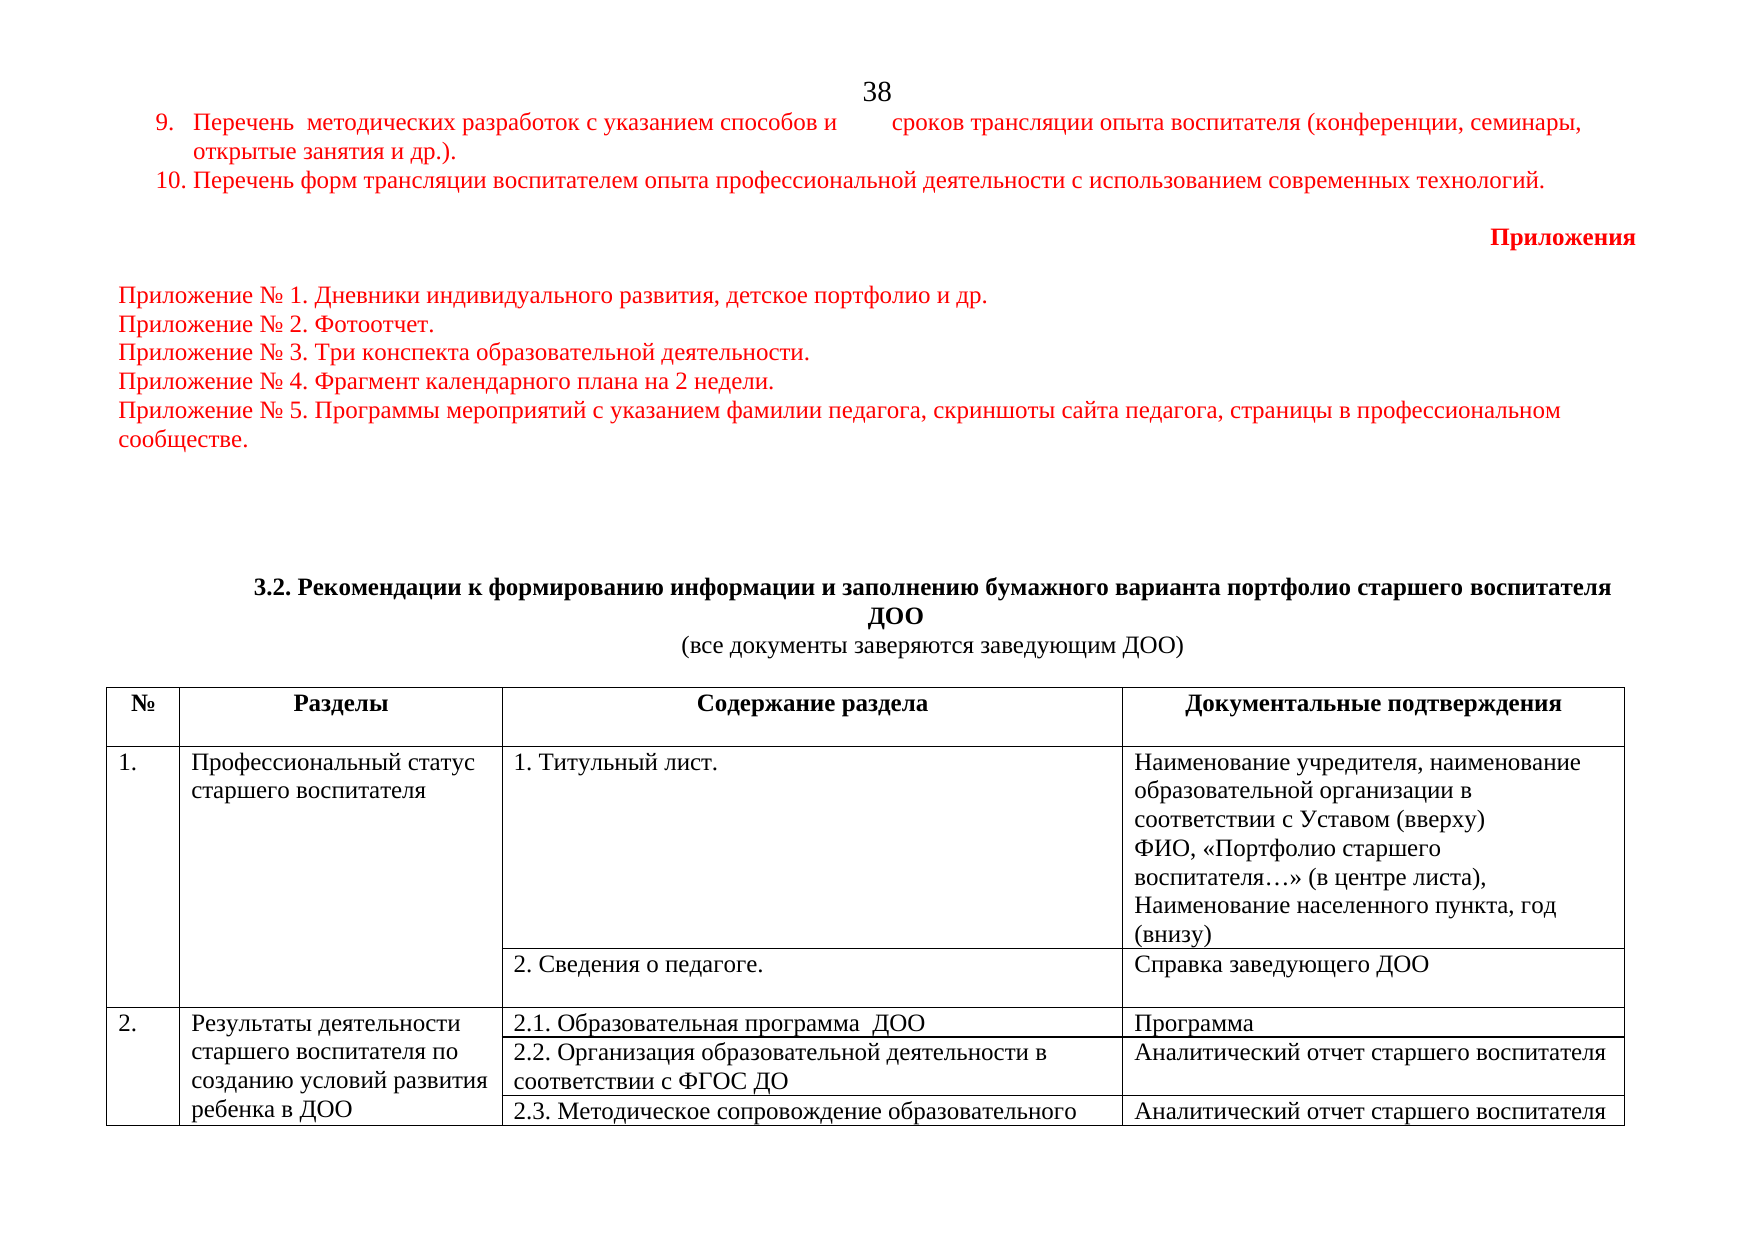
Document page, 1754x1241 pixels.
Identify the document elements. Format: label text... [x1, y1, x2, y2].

table_header Разделы [180, 688, 502, 746]
table_cell Справка заведующего ДОО [1123, 949, 1624, 1007]
list Перечень форм трансляции воспитателем опыта профессиональной деятельности с использованием современных технологий. [155, 165, 1636, 194]
table_header № [107, 688, 179, 746]
table_header Документальные подтверждения [1123, 688, 1624, 746]
text Приложение № 1. Дневники индивидуального развития, детское портфолио и др. [118, 280, 1636, 309]
list Перечень методических разработок с указанием способов и сроков трансляции опыта воспитателя (конференции, семинары, открытые занятия и др.). [155, 107, 1636, 165]
table_cell 1. [107, 747, 179, 1007]
table_cell 2. Сведения о педагоге. [503, 949, 1122, 1007]
table_cell Программа [1123, 1008, 1624, 1036]
table_cell 2. [107, 1008, 179, 1125]
table_cell 2.1. Образовательная программа ДОО [503, 1008, 1122, 1036]
table_cell Результаты деятельности старшего воспитателя по созданию условий развития ребенка в ДОО (по итогам мониторинга, проводимого ДОО) [180, 1008, 502, 1125]
text Приложение № 3. Три конспекта образовательной деятельности. [118, 337, 1636, 366]
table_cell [1123, 1038, 1624, 1095]
text 3.2. Рекомендации к формированию информации и заполнению бумажного варианта портфолио старшего воспитателя ДОО [156, 572, 1636, 630]
text Приложение № 5. Программы мероприятий с указанием фамилии педагога, скриншоты сайта педагога, страницы в профессиональном сообществе. [118, 395, 1636, 452]
table_header Содержание раздела [503, 688, 1122, 746]
text (все документы заверяются заведующим ДОО) [156, 630, 1636, 658]
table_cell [1123, 1096, 1624, 1125]
text Приложения [118, 222, 1636, 251]
table_cell Наименование учредителя, наименование образовательной организации в соответствии с Уставом (вверху) ФИО, «Портфолио старшего воспитателя…» (в центре листа), Наименование населенного пункта, год (внизу) [1123, 747, 1624, 948]
table_cell Профессиональный статус старшего воспитателя [180, 747, 502, 1007]
text Приложение № 4. Фрагмент календарного плана на 2 недели. [118, 366, 1636, 395]
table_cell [503, 1096, 1122, 1125]
table_cell 1. Титульный лист. [503, 747, 1122, 948]
text Приложение № 2. Фотоотчет. [118, 309, 1636, 337]
table_cell 2.2. Организация образовательной деятельности в соответствии с ФГОС ДО [503, 1038, 1122, 1095]
